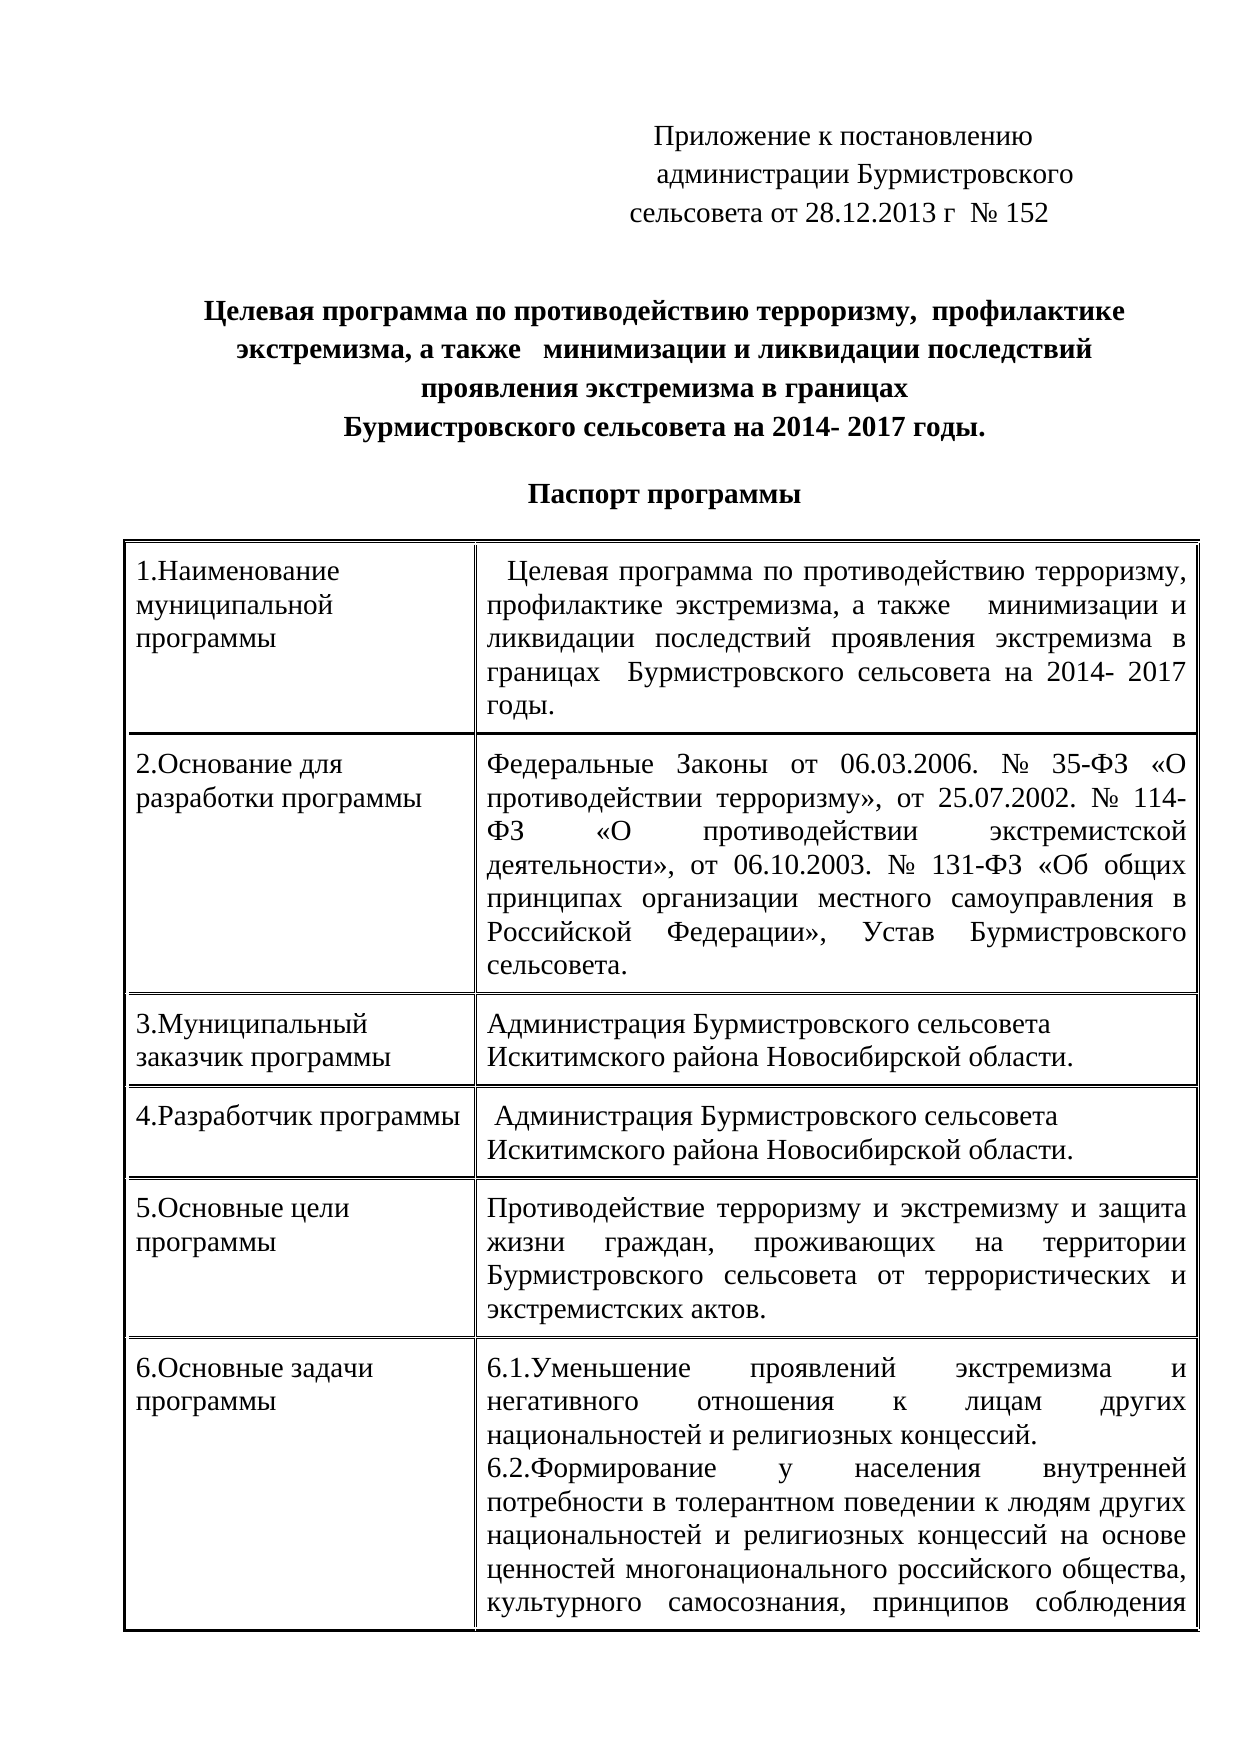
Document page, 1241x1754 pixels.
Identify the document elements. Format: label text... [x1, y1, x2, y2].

table_cell 2.Основание для разработки программы [126, 732, 474, 992]
table_cell Администрация Бурмистровского сельсовета Искитимского района Новосибирской области. [477, 1088, 1196, 1176]
table_cell 5.Основные цели программы [126, 1176, 474, 1336]
table_cell 3.Муниципальный заказчик программы [125, 992, 476, 1084]
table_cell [476, 1339, 1198, 1629]
table_header 1.Наименование муниципальной программы [126, 543, 476, 732]
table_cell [125, 1336, 476, 1629]
text Паспорт программы [177, 476, 1152, 510]
table_cell 4.Разработчик программы [126, 1084, 474, 1176]
table_cell Противодействие терроризму и экстремизму и защита жизни граждан, проживающих на территории Бурмистровского сельсовета от террористических и экстремистских актов. [477, 1180, 1196, 1336]
text Приложение к постановлению [177, 118, 1152, 152]
table_cell Федеральные Законы от 06.03.2006. № 35-ФЗ «О противодействии терроризму», от 25.07.2002. № 114-ФЗ «О противодействии экстремистской деятельности», от 06.10.2003. № 131-ФЗ «Об общих принципах организации местного самоуправления в Российской Федерации», Устав Бурмистровского сельсовета. [477, 735, 1196, 992]
text администрации Бурмистровского [177, 157, 1152, 190]
table_cell Администрация Бурмистровского сельсовета Искитимского района Новосибирской области. [477, 995, 1196, 1084]
table_header Целевая программа по противодействию терроризму, профилактике экстремизма, а также минимизации и ликвидации последствий проявления экстремизма в границах Бурмистровского сельсовета на 2014- 2017 годы. [476, 543, 1198, 732]
text сельсовета от 28.12.2013 г № 152 [177, 195, 1152, 229]
text Целевая программа по противодействию терроризму, профилактике экстремизма, а также минимизации и ликвидации последствий проявления экстремизма в границах Бурмистровского сельсовета на 2014- 2017 годы. [177, 293, 1152, 442]
